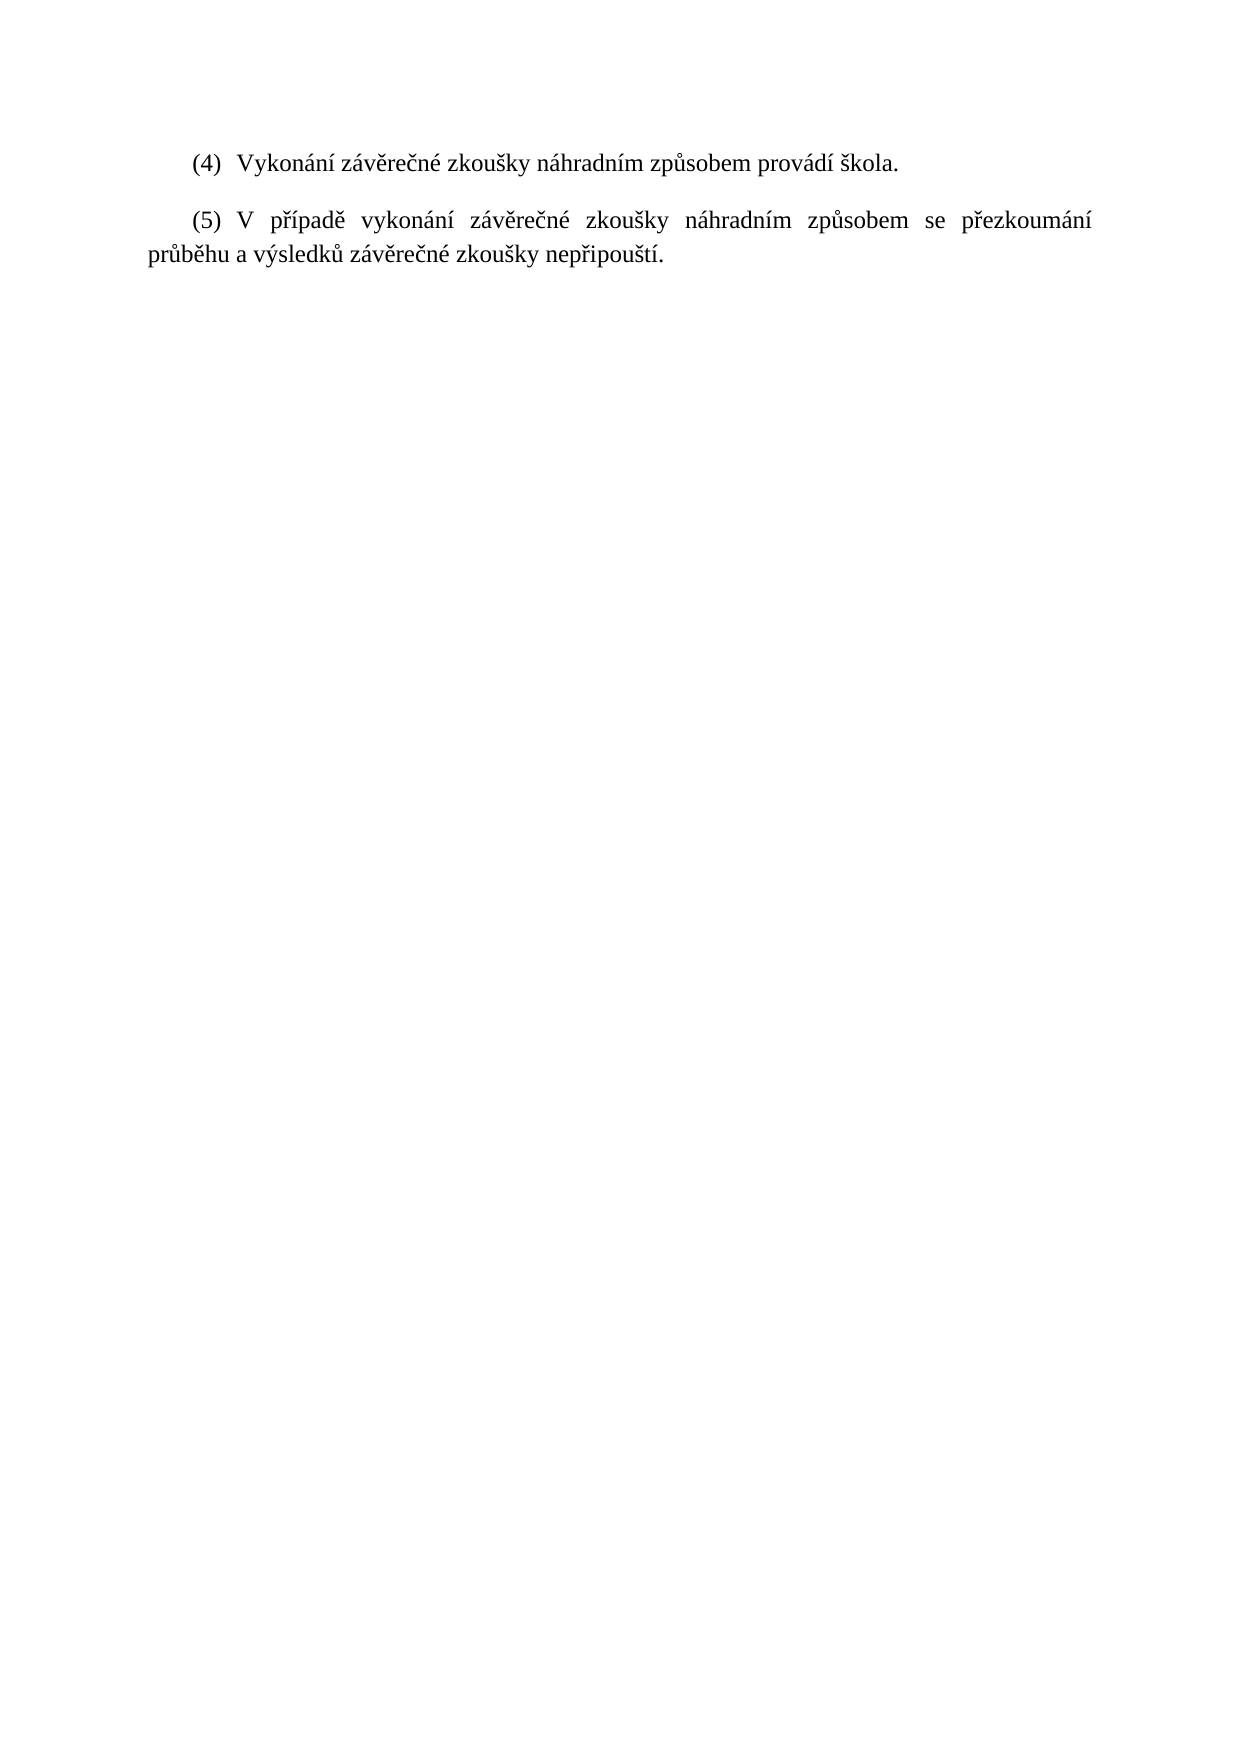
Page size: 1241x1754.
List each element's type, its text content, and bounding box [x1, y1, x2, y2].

list Vykonání závěrečné zkoušky náhradním způsobem provádí škola. [148, 148, 1093, 176]
list V případě vykonání závěrečné zkoušky náhradním způsobem se přezkoumání průběhu a výsledků závěrečné zkoušky nepřipouští. [148, 206, 1093, 267]
